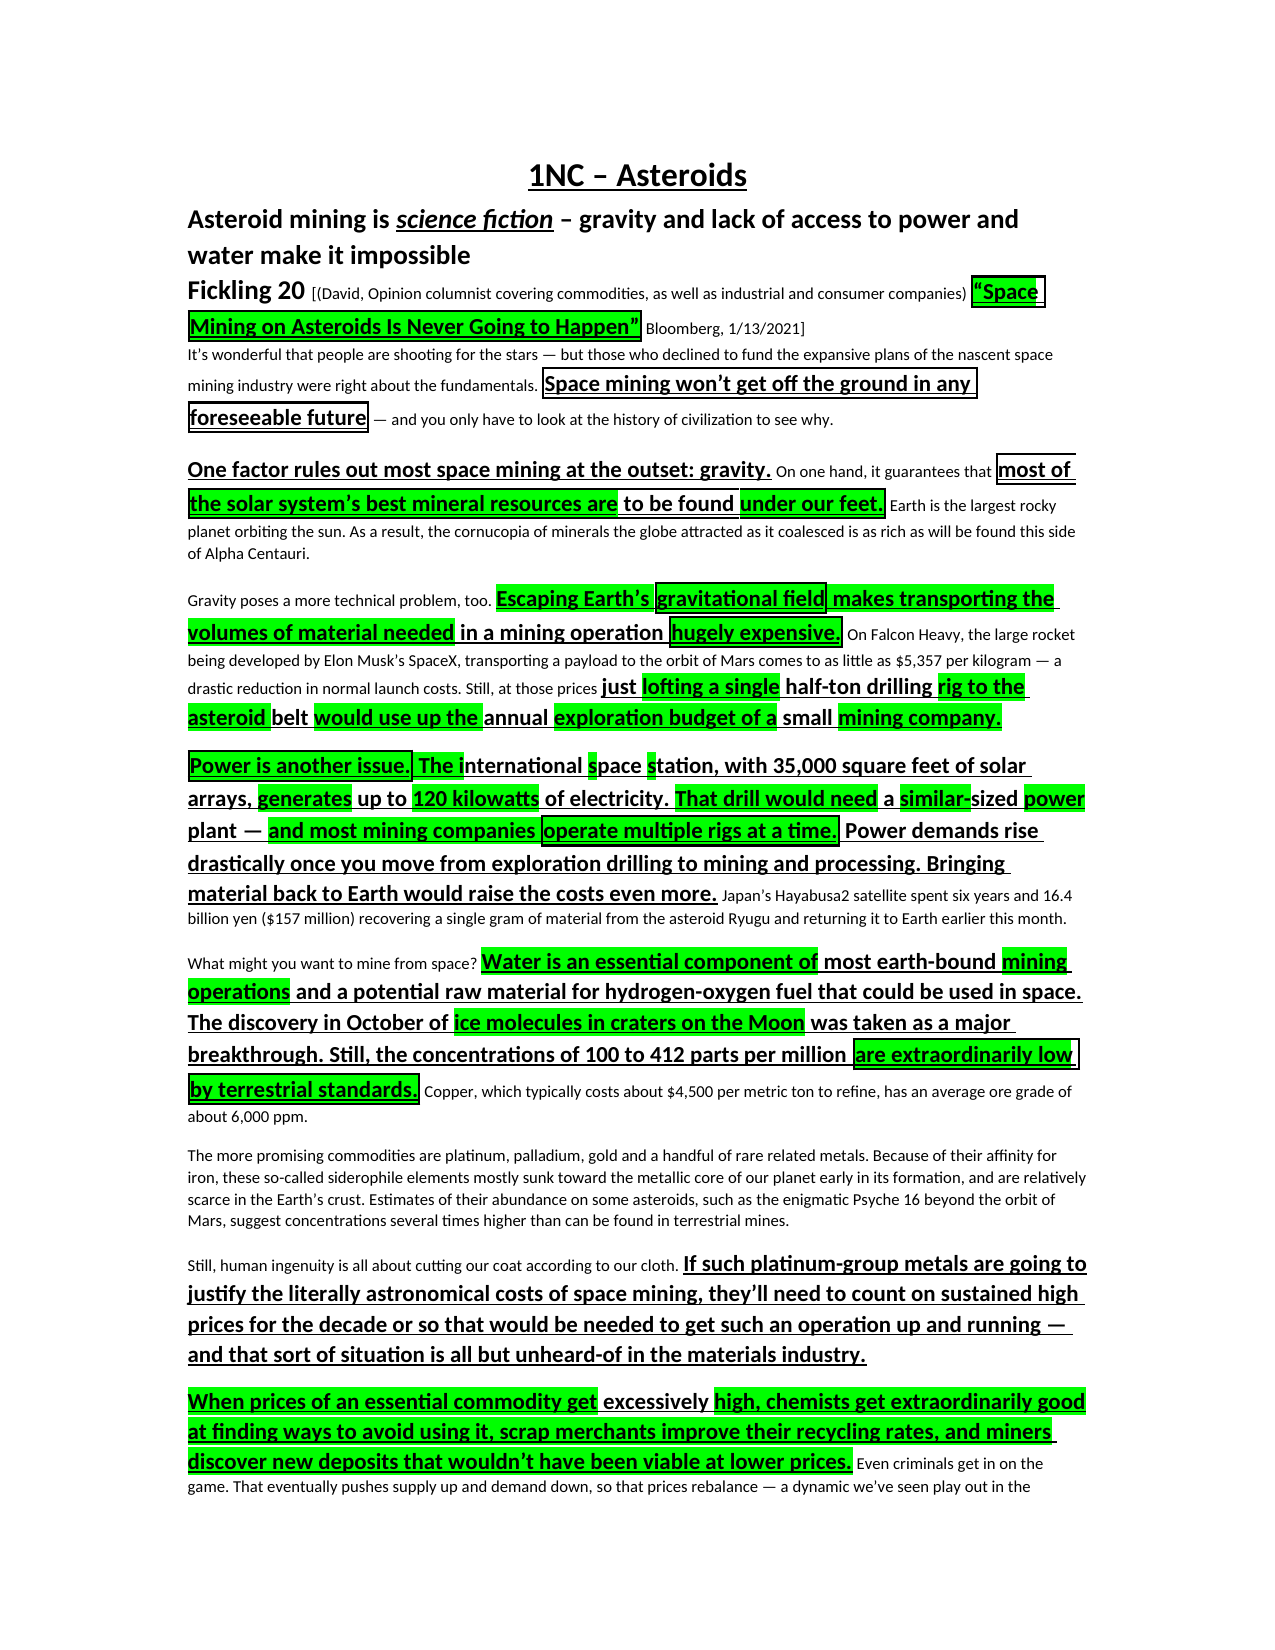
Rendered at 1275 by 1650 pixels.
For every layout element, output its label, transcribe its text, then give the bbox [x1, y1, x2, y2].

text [187, 1387, 1087, 1497]
text One factor rules out most space mining at the outset: gravity. On one hand, it guarantees that most of the solar system’s best mineral resources are to be found under our feet. Earth is the largest rocky planet orbiting the sun. As a result, the cornucopia of minerals the globe attracted as it coalesced is as rich as will be found this side of Alpha Centauri. [187, 453, 1087, 563]
text The more promising commodities are platinum, palladium, gold and a handful of rare related metals. Because of their affinity for iron, these so-called siderophile elements mostly sunk toward the metallic core of our planet early in its formation, and are relatively scarce in the Earth’s crust. Estimates of their abundance on some asteroids, such as the enigmatic Psyche 16 beyond the orbit of Mars, suggest concentrations several times higher than can be found in terrestrial mines. [187, 1145, 1087, 1231]
text Still, human ingenuity is all about cutting our coat according to our cloth. If such platinum-group metals are going to justify the literally astronomical costs of space mining, they’ll need to count on sustained high prices for the decade or so that would be needed to get such an operation up and running — and that sort of situation is all but unheard-of in the materials industry. [187, 1249, 1087, 1368]
text Gravity poses a more technical problem, too. Escaping Earth’s gravitational field makes transporting the volumes of material needed in a mining operation hugely expensive. On Falcon Heavy, the large rocket being developed by Elon Musk’s SpaceX, transporting a payload to the orbit of Mars comes to as little as $5,357 per kilogram — a drastic reduction in normal launch costs. Still, at those prices just lofting a single half-ton drilling rig to the asteroid belt would use up the annual exploration budget of a small mining company. [187, 582, 1087, 731]
text What might you want to mine from space? Water is an essential component of most earth-bound mining operations and a potential raw material for hydrogen-oxygen fuel that could be used in space. The discovery in October of ice molecules in craters on the Moon was taken as a major breakthrough. Still, the concentrations of 100 to 412 parts per million are extraordinarily low by terrestrial standards. Copper, which typically costs about $4,500 per metric ton to refine, has an average ore grade of about 6,000 ppm. [187, 947, 1087, 1127]
subtitle 1NC – Asteroids [187, 154, 1087, 195]
text Fickling 20 [(David, Opinion columnist covering commodities, as well as industrial and consumer companies) “Space Mining on Asteroids Is Never Going to Happen” Bloomberg, 1/13/2021] It’s wonderful that people are shooting for the stars — but those who declined to fund the expansive plans of the nascent space mining industry were right about the fundamentals. Space mining won’t get off the ground in any foreseeable future — and you only have to look at the history of civilization to see why. [187, 273, 1087, 433]
subtitle Asteroid mining is science fiction – gravity and lack of access to power and water make it impossible [187, 202, 1087, 271]
text Power is another issue. The international space station, with 35,000 square feet of solar arrays, generates up to 120 kilowatts of electricity. That drill would need a similar-sized power plant — and most mining companies operate multiple rigs at a time. Power demands rise drastically once you move from exploration drilling to mining and processing. Bringing material back to Earth would raise the costs even more. Japan’s Hayabusa2 satellite spent six years and 16.4 billion yen ($157 million) recovering a single gram of material from the asteroid Ryugu and returning it to Earth earlier this month. [187, 749, 1087, 929]
